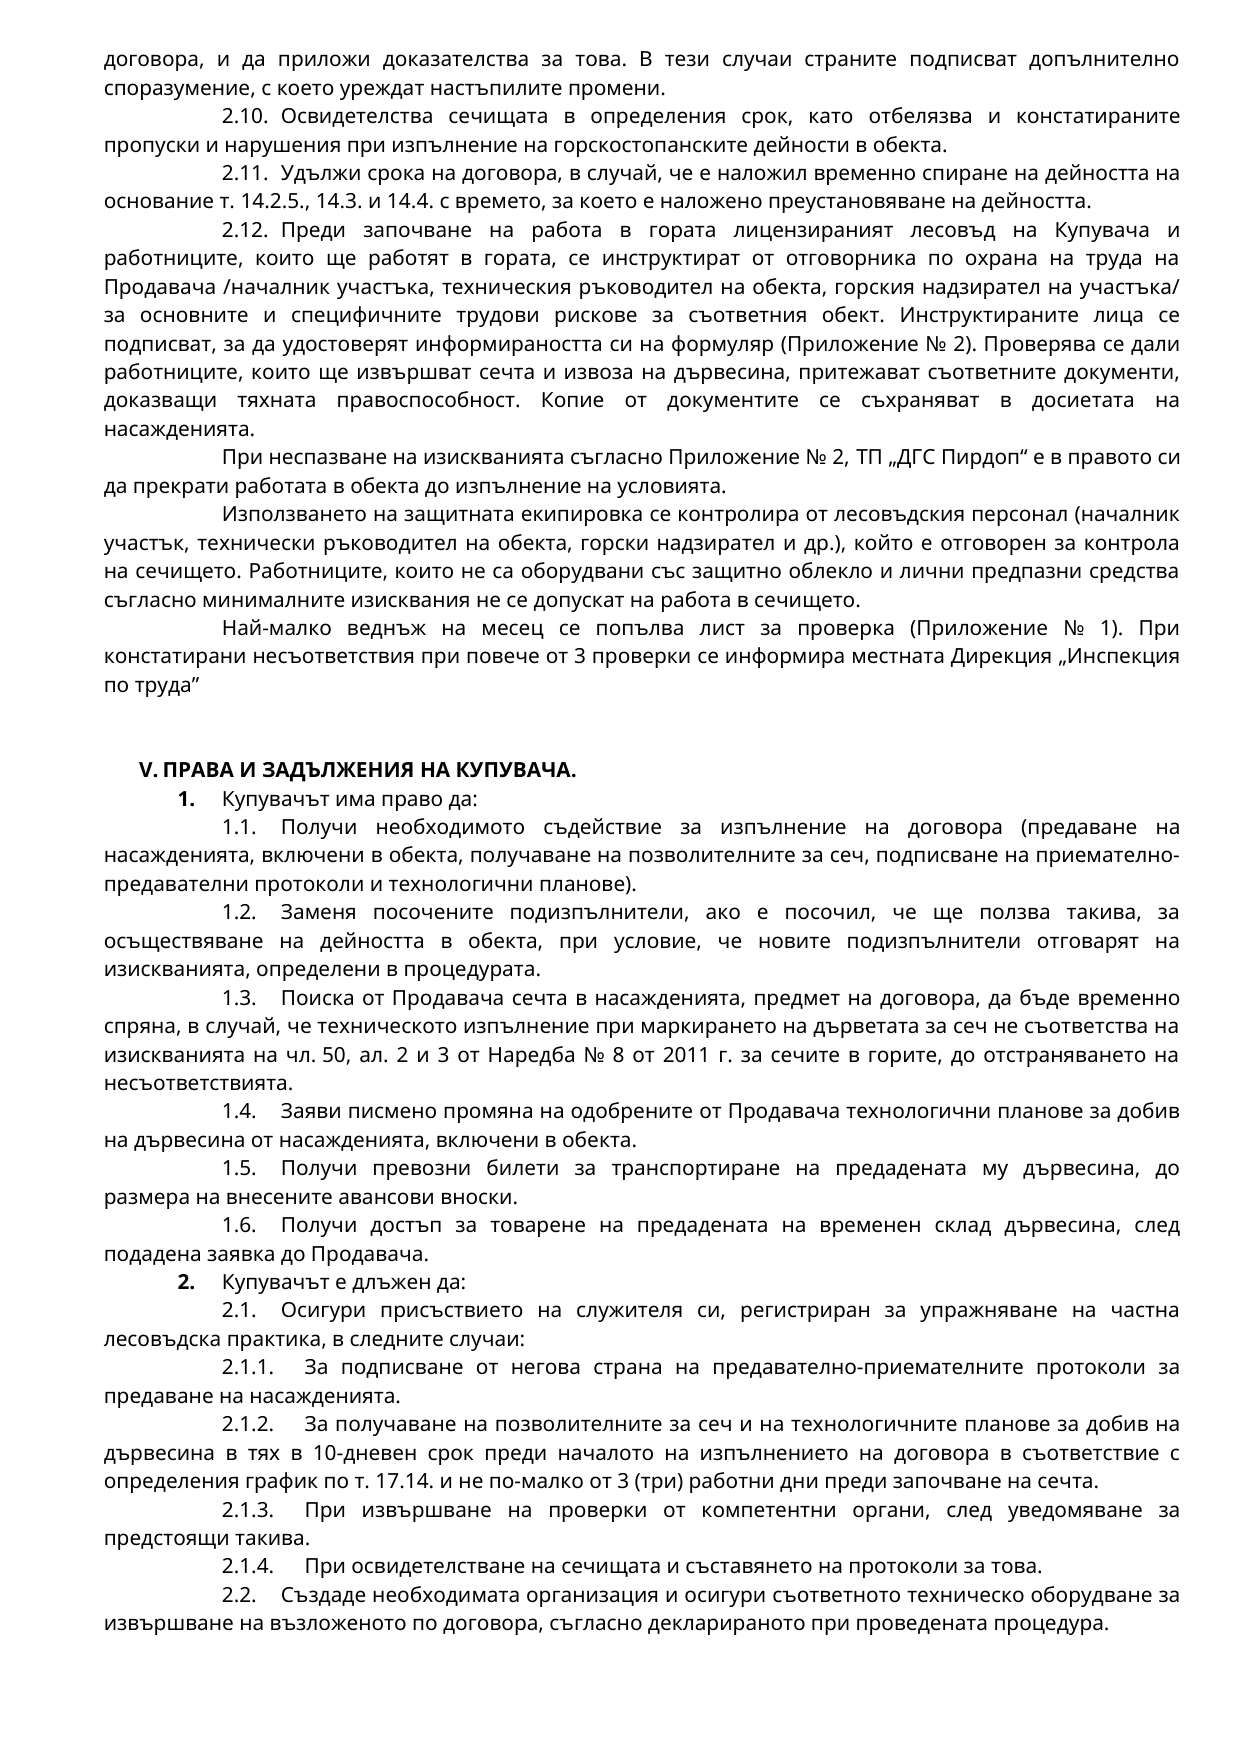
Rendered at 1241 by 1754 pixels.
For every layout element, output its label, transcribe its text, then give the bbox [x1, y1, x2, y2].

list Заменя посочените подизпълнители, ако е посочил, че ще ползва такива, за осъществяване на дейността в обекта, при условие, че новите подизпълнители отговарят на изискванията, определени в процедурата. [103, 897, 1181, 983]
list При освидетелстване на сечищата и съставянето на протоколи за това. [103, 1552, 1181, 1580]
list Получи необходимото съдействие за изпълнение на договора (предаване на насажденията, включени в обекта, получаване на позволителните за сеч, подписване на приемателно-предавателни протоколи и технологични планове). [103, 812, 1181, 897]
list Осигури присъствието на служителя си, регистриран за упражняване на частна лесовъдска практика, в следните случаи: [103, 1296, 1181, 1352]
list Получи достъп за товарене на предадената на временен склад дървесина, след подадена заявка до Продавача. [103, 1210, 1181, 1267]
list Заяви писмено промяна на одобрените от Продавача технологични планове за добив на дървесина от насажденията, включени в обекта. [103, 1097, 1181, 1153]
list Създаде необходимата организация и осигури съответното техническо оборудване за извършване на възложеното по договора, съгласно декларираното при проведената процедура. [103, 1580, 1181, 1637]
text Най-малко веднъж на месец се попълва лист за проверка (Приложение № 1). При констатирани несъответствия при повече от 3 проверки се информира местната Дирекция „Инспекция по труда” [103, 613, 1181, 698]
list Преди започване на работа в гората лицензираният лесовъд на Купувача и работниците, които ще работят в гората, се инструктират от отговорника по охрана на труда на Продавача /началник участъка, техническия ръководител на обекта, горския надзирател на участъка/ за основните и специфичните трудови рискове за съответния обект. Инструктираните лица се подписват, за да удостоверят информираността си на формуляр (Приложение № 2). Проверява се дали работниците, които ще извършват сечта и извоза на дървесина, притежават съответните документи, доказващи тяхната правоспособност. Копие от документите се съхраняват в досиетата на насажденията. [103, 215, 1181, 442]
list Освидетелства сечищата в определения срок, като отбелязва и констатираните пропуски и нарушения при изпълнение на горскостопанските дейности в обекта. [103, 101, 1181, 158]
list За подписване от негова страна на предавателно-приемателните протоколи за предаване на насажденията. [103, 1352, 1181, 1409]
list Получи превозни билети за транспортиране на предадената му дървесина, до размера на внесените авансови вноски. [103, 1153, 1181, 1210]
text Използването на защитната екипировка се контролира от лесовъдския персонал (началник участък, технически ръководител на обекта, горски надзирател и др.), който е отговорен за контрола на сечището. Работниците, които не са оборудвани със защитно облекло и лични предпазни средства съгласно минималните изисквания не се допускат на работа в сечището. [103, 499, 1181, 613]
list Купувачът има право да: [103, 784, 1181, 812]
list При извършване на проверки от компетентни органи, след уведомяване за предстоящи такива. [103, 1495, 1181, 1552]
list Удължи срока на договора, в случай, че е наложил временно спиране на дейността на основание т. 14.2.5., 14.3. и 14.4. с времето, за което е наложено преустановяване на дейността. [103, 158, 1181, 215]
list Поиска от Продавача сечта в насажденията, предмет на договора, да бъде временно спряна, в случай, че техническото изпълнение при маркирането на дърветата за сеч не съответства на изискванията на чл. 50, ал. 2 и 3 от Наредба № 8 от 2011 г. за сечите в горите, до отстраняването на несъответствията. [103, 983, 1181, 1097]
list Купувачът e длъжен да: [103, 1267, 1181, 1296]
list ПРАВА И ЗАДЪЛЖЕНИЯ НА КУПУВАЧА. [103, 755, 1181, 784]
text При неспазване на изискванията съгласно Приложение № 2, ТП „ДГС Пирдоп“ е в правото си да прекрати работата в обекта до изпълнение на условията. [103, 442, 1181, 499]
list За получаване на позволителните за сеч и на технологичните планове за добив на дървесина в тях в 10-дневен срок преди началото на изпълнението на договора в съответствие с определения график по т. 17.14. и не по-малко от 3 (три) работни дни преди започване на сечта. [103, 1409, 1181, 1495]
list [103, 44, 1181, 101]
